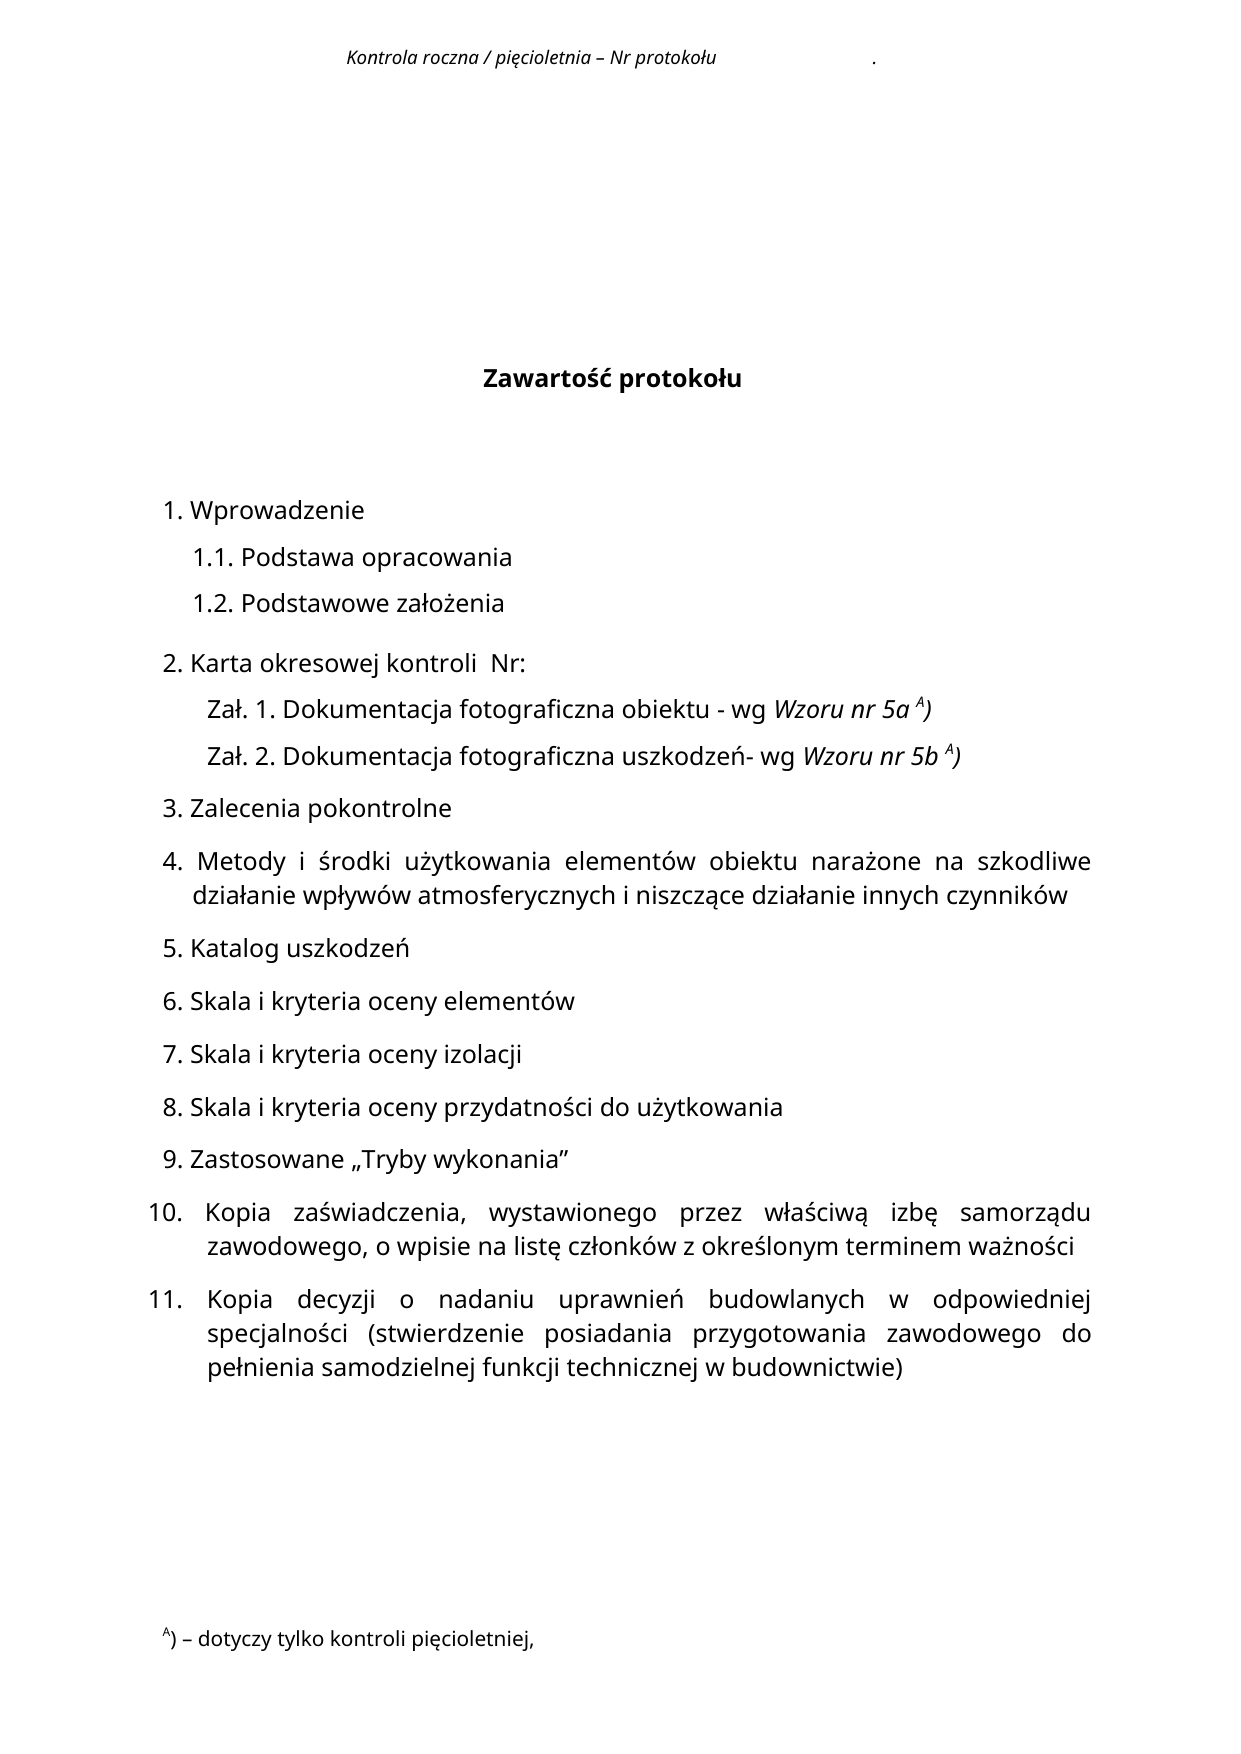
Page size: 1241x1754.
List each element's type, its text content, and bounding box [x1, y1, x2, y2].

text 3. Zalecenia pokontrolne [162, 791, 1093, 825]
text 5. Katalog uszkodzeń [162, 931, 1093, 965]
text 4. Metody i środki użytkowania elementów obiektu narażone na szkodliwe działanie wpływów atmosferycznych i niszczące działanie innych czynników [162, 844, 1093, 912]
text Zał. 2. Dokumentacja fotograficzna uszkodzeń- wg Wzoru nr 5b A) [207, 738, 1093, 772]
text 9. Zastosowane „Tryby wykonania” [162, 1142, 1093, 1176]
text 7. Skala i kryteria oceny izolacji [162, 1036, 1093, 1071]
text 1. Wprowadzenie [162, 493, 1093, 527]
text Zał. 1. Dokumentacja fotograficzna obiektu - wg Wzoru nr 5a A) [207, 692, 1093, 726]
text 6. Skala i kryteria oceny elementów [162, 984, 1093, 1018]
text 8. Skala i kryteria oceny przydatności do użytkowania [162, 1089, 1093, 1123]
text 2. Karta okresowej kontroli Nr: [162, 645, 1093, 679]
text Zawartość protokołu [133, 361, 1093, 395]
text 1.1. Podstawa opracowania [192, 539, 1093, 574]
text 11. Kopia decyzji o nadaniu uprawnień budowlanych w odpowiedniej specjalności (stwierdzenie posiadania przygotowania zawodowego do pełnienia samodzielnej funkcji technicznej w budownictwie) [148, 1282, 1093, 1384]
text A) – dotyczy tylko kontroli pięcioletniej, [162, 1624, 1093, 1652]
text 1.2. Podstawowe założenia [192, 586, 1093, 620]
text 10. Kopia zaświadczenia, wystawionego przez właściwą izbę samorządu zawodowego, o wpisie na listę członków z określonym terminem ważności [148, 1195, 1093, 1263]
